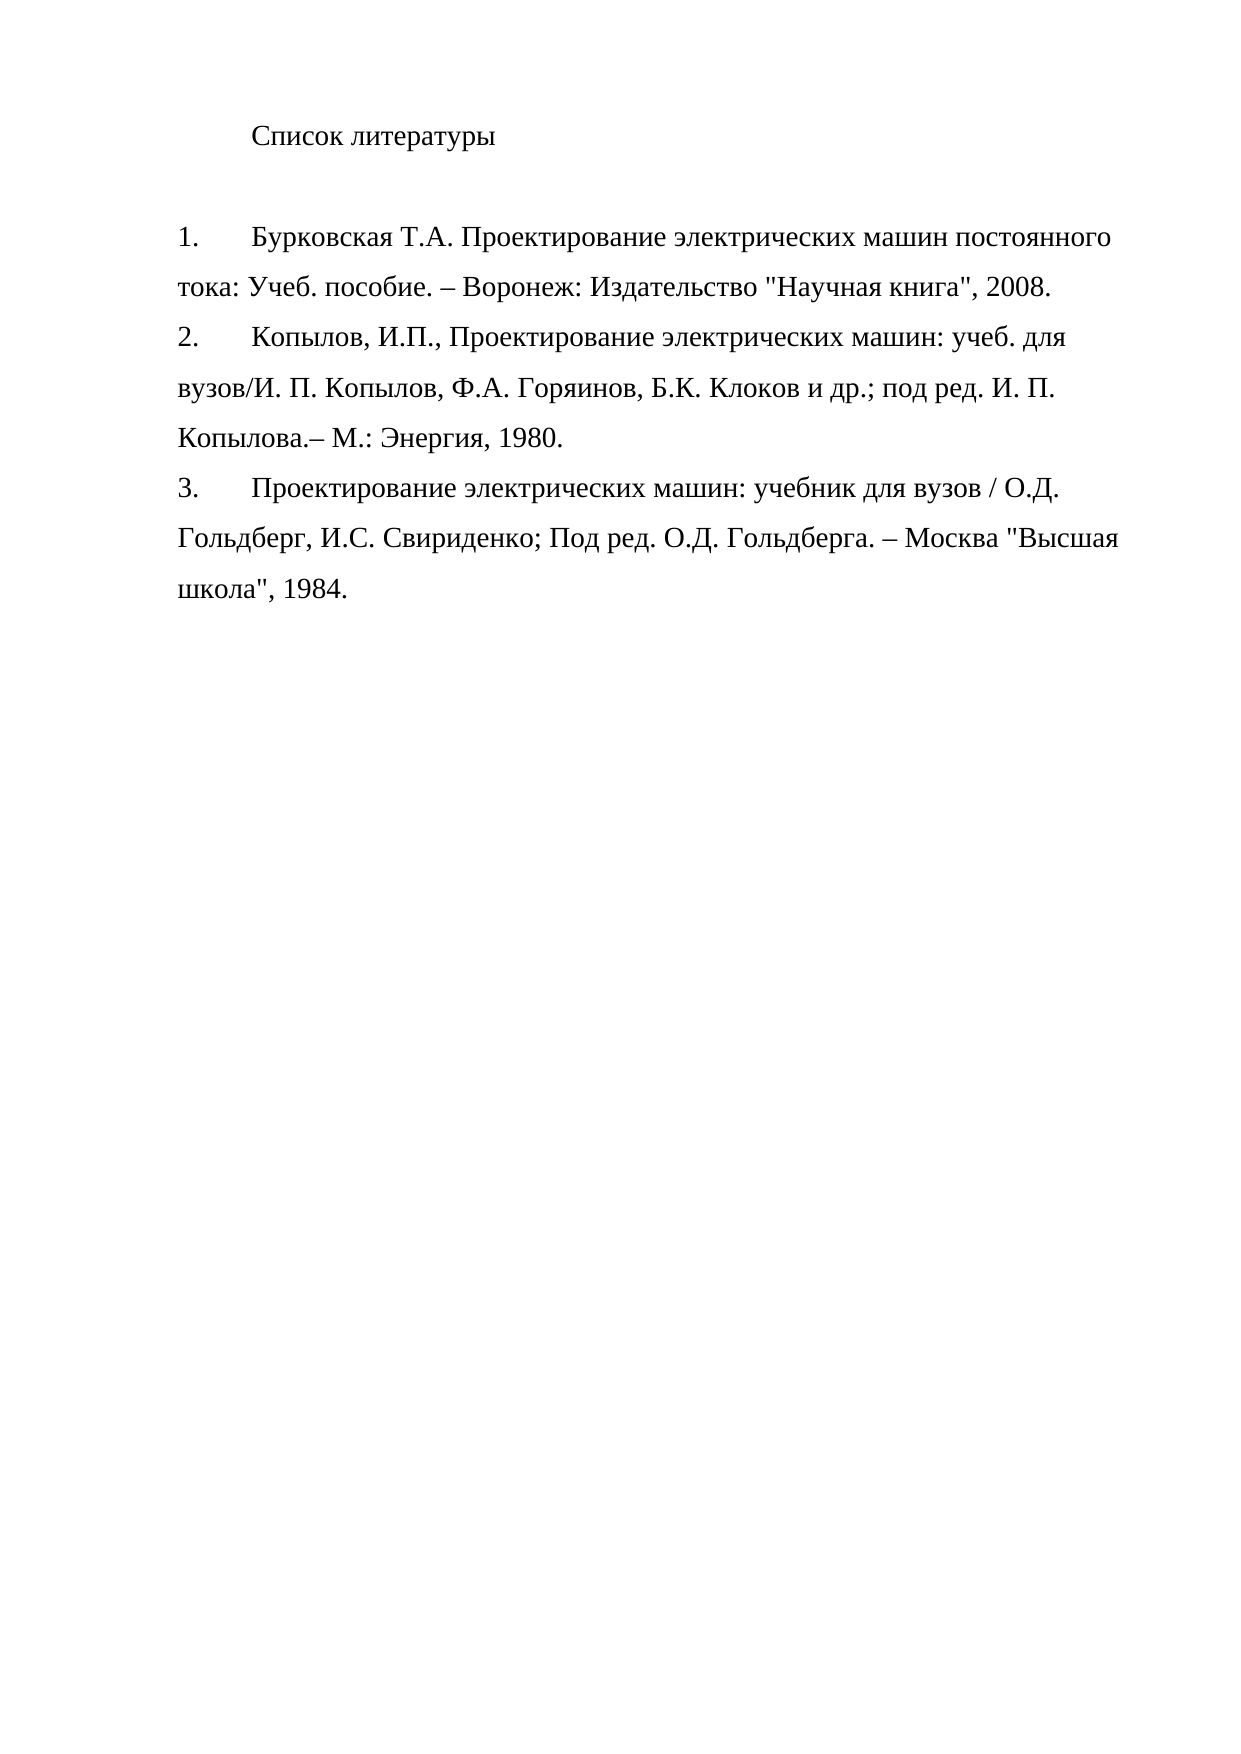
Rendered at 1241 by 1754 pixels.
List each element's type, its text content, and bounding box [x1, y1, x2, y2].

text Список литературы [177, 118, 1152, 152]
list Копылов, И.П., Проектирование электрических машин: учеб. для вузов/И. П. Копылов, Ф.А. Горяинов, Б.К. Клоков и др.; под ред. И. П. Копылова.– М.: Энергия, 1980. [177, 319, 1152, 453]
list Бурковская Т.А. Проектирование электрических машин постоянного тока: Учеб. пособие. – Воронеж: Издательство "Научная книга", 2008. [177, 219, 1152, 303]
list Проектирование электрических машин: учебник для вузов / О.Д. Гольдберг, И.С. Свириденко; Под ред. О.Д. Гольдберга. – Москва "Высшая школа", 1984. [177, 470, 1152, 604]
